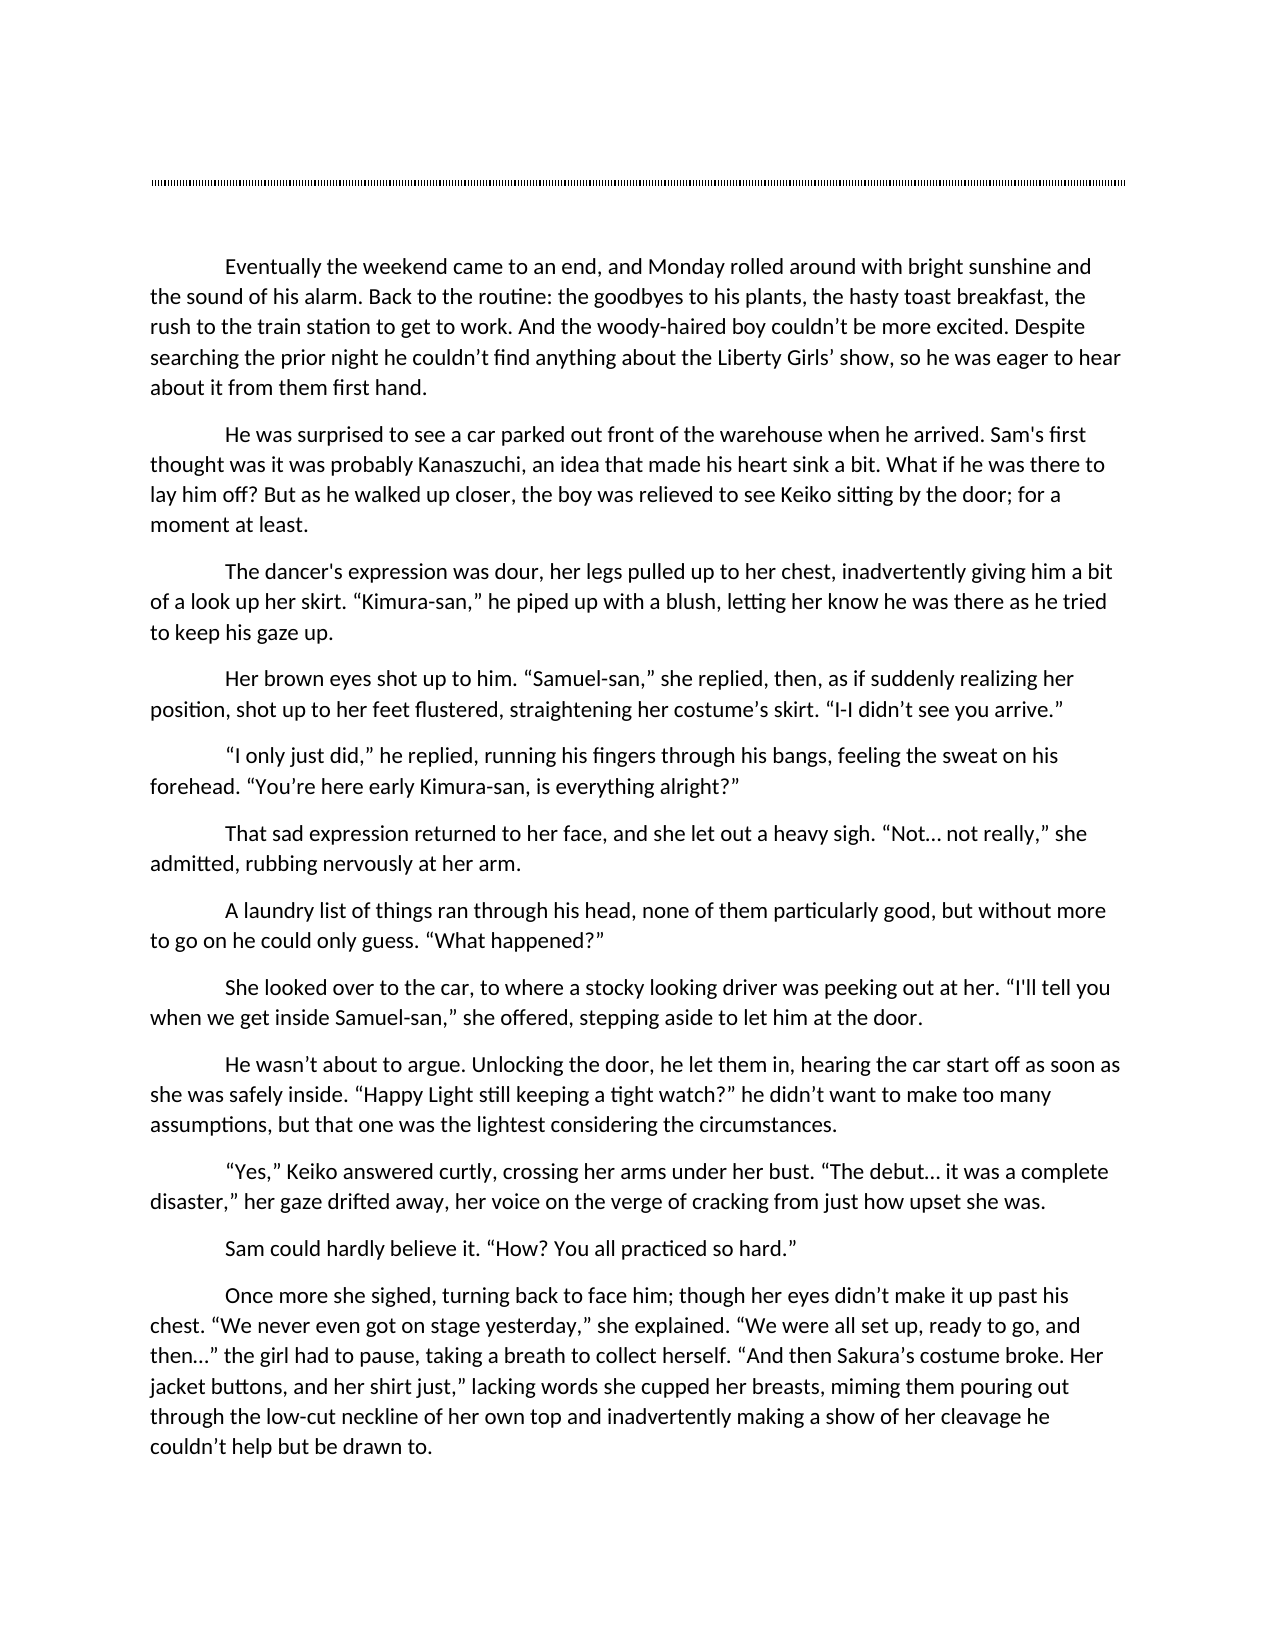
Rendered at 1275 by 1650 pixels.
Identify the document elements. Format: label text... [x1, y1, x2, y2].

text Sam could hardly believe it. “How? You all practiced so hard.” [150, 1234, 1125, 1262]
text Once more she sighed, turning back to face him; though her eyes didn’t make it up past his chest. “We never even got on stage yesterday,” she explained. “We were all set up, ready to go, and then…” the girl had to pause, taking a breath to collect herself. “And then Sakura’s costume broke. Her jacket buttons, and her shirt just,” lacking words she cupped her breasts, miming them pouring out through the low-cut neckline of her own top and inadvertently making a show of her cleavage he couldn’t help but be drawn to. [150, 1281, 1125, 1460]
text Eventually the weekend came to an end, and Monday rolled around with bright sunshine and the sound of his alarm. Back to the routine: the goodbyes to his plants, the hasty toast breakfast, the rush to the train station to get to work. And the woody-haired boy couldn’t be more excited. Despite searching the prior night he couldn’t find anything about the Liberty Girls’ show, so he was eager to hear about it from them first hand. [150, 252, 1125, 401]
text He was surprised to see a car parked out front of the warehouse when he arrived. Sam's first thought was it was probably Kanaszuchi, an idea that made his heart sink a bit. What if he was there to lay him off? But as he walked up closer, the boy was relieved to see Keiko sitting by the door; for a moment at least. [150, 420, 1125, 538]
text She looked over to the car, to where a stocky looking driver was peeking out at her. “I'll tell you when we get inside Samuel-san,” she offered, stepping aside to let him at the door. [150, 973, 1125, 1031]
text That sad expression returned to her face, and she let out a heavy sigh. “Not… not really,” she admitted, rubbing nervously at her arm. [150, 819, 1125, 877]
text A laundry list of things ran through his head, none of them particularly good, but without more to go on he could only guess. “What happened?” [150, 896, 1125, 954]
text He wasn’t about to argue. Unlocking the door, he let them in, hearing the car start off as soon as she was safely inside. “Happy Light still keeping a tight watch?” he didn’t want to make too many assumptions, but that one was the lightest considering the circumstances. [150, 1050, 1125, 1138]
text “Yes,” Keiko answered curtly, crossing her arms under her bust. “The debut… it was a complete disaster,” her gaze drifted away, her voice on the verge of cracking from just how upset she was. [150, 1157, 1125, 1216]
text “I only just did,” he replied, running his fingers through his bangs, feeling the sweat on his forehead. “You’re here early Kimura-san, is everything alright?” [150, 742, 1125, 800]
text The dancer's expression was dour, her legs pulled up to her chest, inadvertently giving him a bit of a look up her skirt. “Kimura-san,” he piped up with a blush, letting her know he was there as he tried to keep his gaze up. [150, 557, 1125, 646]
text Her brown eyes shot up to him. “Samuel-san,” she replied, then, as if suddenly realizing her position, shot up to her feet flustered, straightening her costume’s skirt. “I-I didn’t see you arrive.” [150, 664, 1125, 723]
